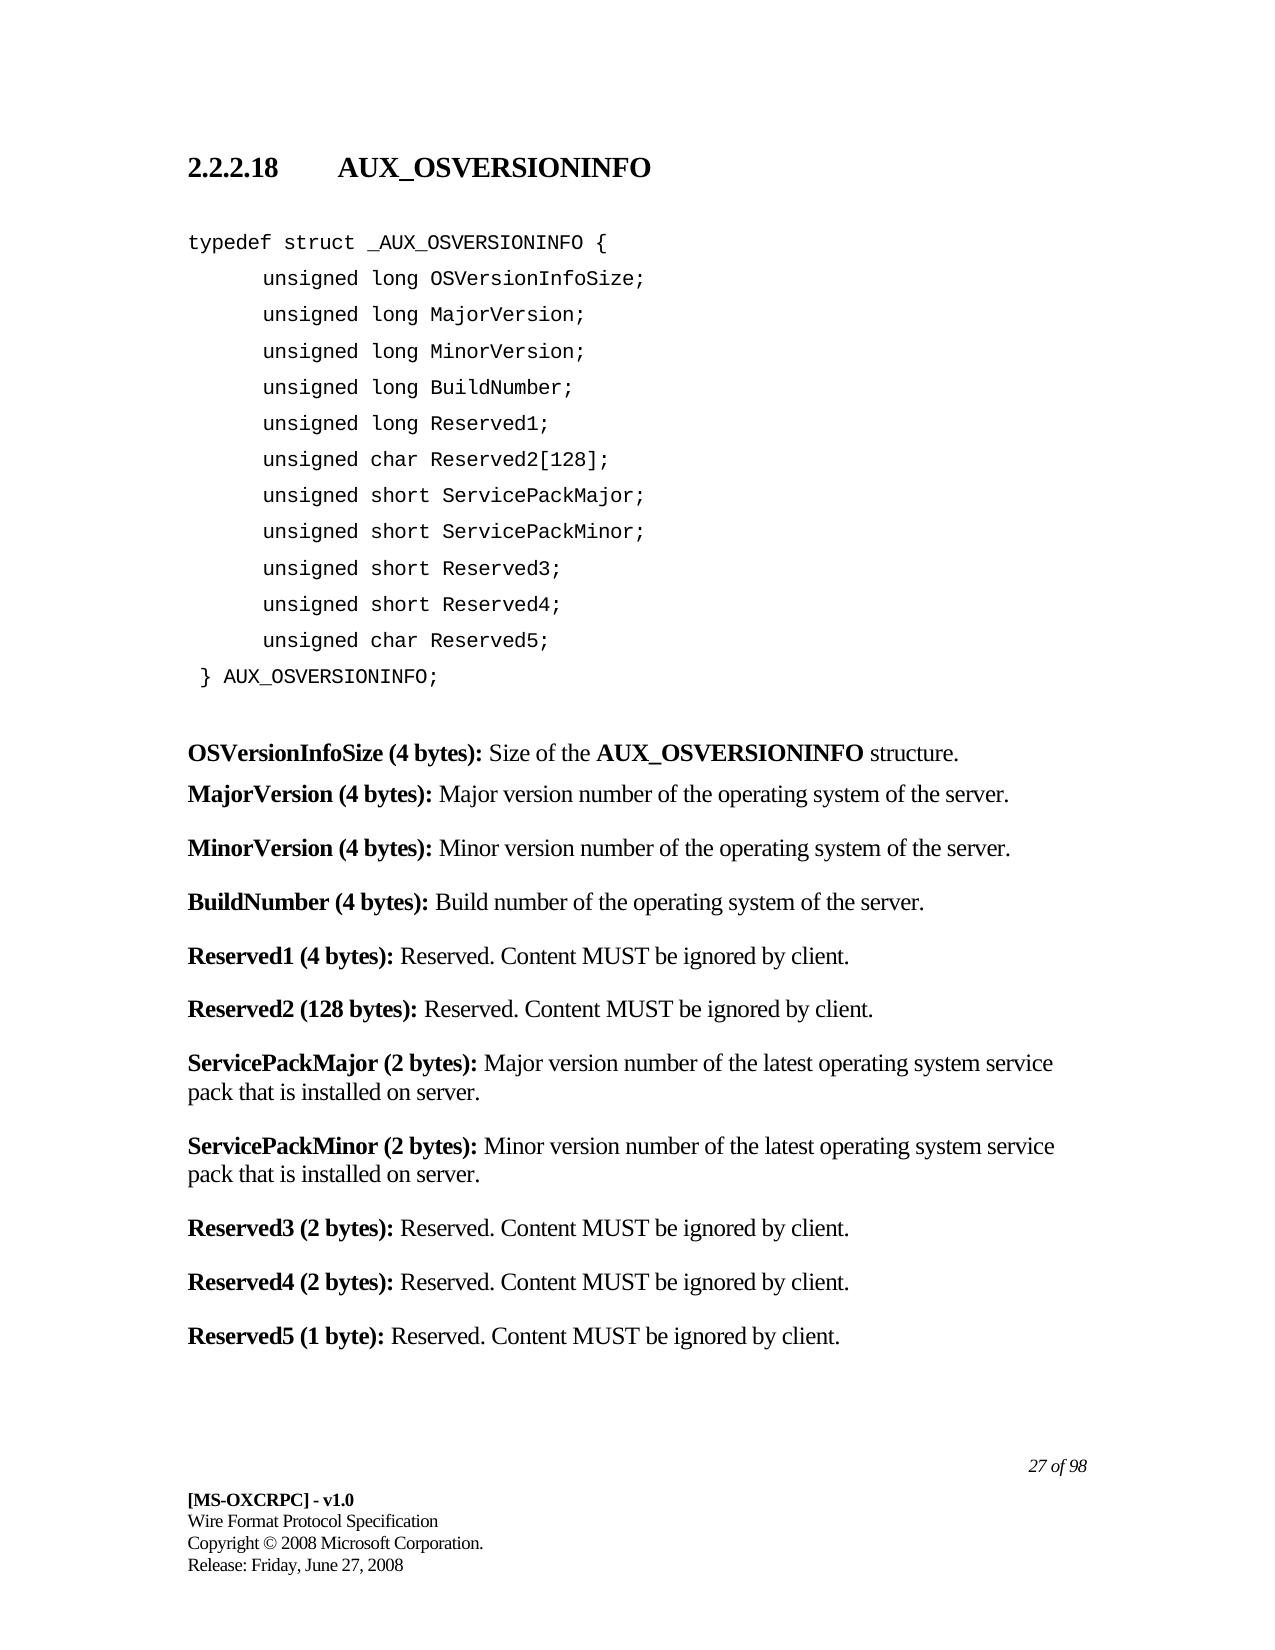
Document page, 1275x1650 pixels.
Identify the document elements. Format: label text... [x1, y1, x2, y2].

text unsigned long MinorVersion; [187, 341, 1087, 364]
text unsigned short Reserved4; [187, 594, 1087, 617]
text unsigned short ServicePackMinor; [187, 521, 1087, 545]
text } AUX_OSVERSIONINFO; [187, 666, 1087, 689]
text Reserved1 (4 bytes): Reserved. Content MUST be ignored by client. [187, 941, 1087, 969]
text OSVersionInfoSize (4 bytes): Size of the AUX_OSVERSIONINFO structure. [187, 738, 1087, 767]
text unsigned long OSVersionInfoSize; [187, 268, 1087, 292]
text Reserved2 (128 bytes): Reserved. Content MUST be ignored by client. [187, 994, 1087, 1023]
text unsigned long Reserved1; [187, 413, 1087, 437]
text unsigned long BuildNumber; [187, 377, 1087, 400]
subtitle AUX_OSVERSIONINFO [187, 150, 1087, 183]
text ServicePackMinor (2 bytes): Minor version number of the latest operating system service pack that is installed on server. [187, 1131, 1087, 1188]
text typedef struct _AUX_OSVERSIONINFO { [187, 232, 1087, 256]
text unsigned char Reserved2[128]; [187, 449, 1087, 473]
text unsigned short Reserved3; [187, 557, 1087, 581]
text ServicePackMajor (2 bytes): Major version number of the latest operating system service pack that is installed on server. [187, 1048, 1087, 1106]
text MajorVersion (4 bytes): Major version number of the operating system of the server. [187, 779, 1087, 808]
text BuildNumber (4 bytes): Build number of the operating system of the server. [187, 887, 1087, 916]
text MinorVersion (4 bytes): Minor version number of the operating system of the server. [187, 833, 1087, 862]
text unsigned char Reserved5; [187, 630, 1087, 653]
text unsigned long MajorVersion; [187, 304, 1087, 328]
text Reserved4 (2 bytes): Reserved. Content MUST be ignored by client. [187, 1267, 1087, 1296]
text unsigned short ServicePackMajor; [187, 485, 1087, 509]
text Reserved5 (1 byte): Reserved. Content MUST be ignored by client. [187, 1321, 1087, 1349]
text Reserved3 (2 bytes): Reserved. Content MUST be ignored by client. [187, 1213, 1087, 1242]
